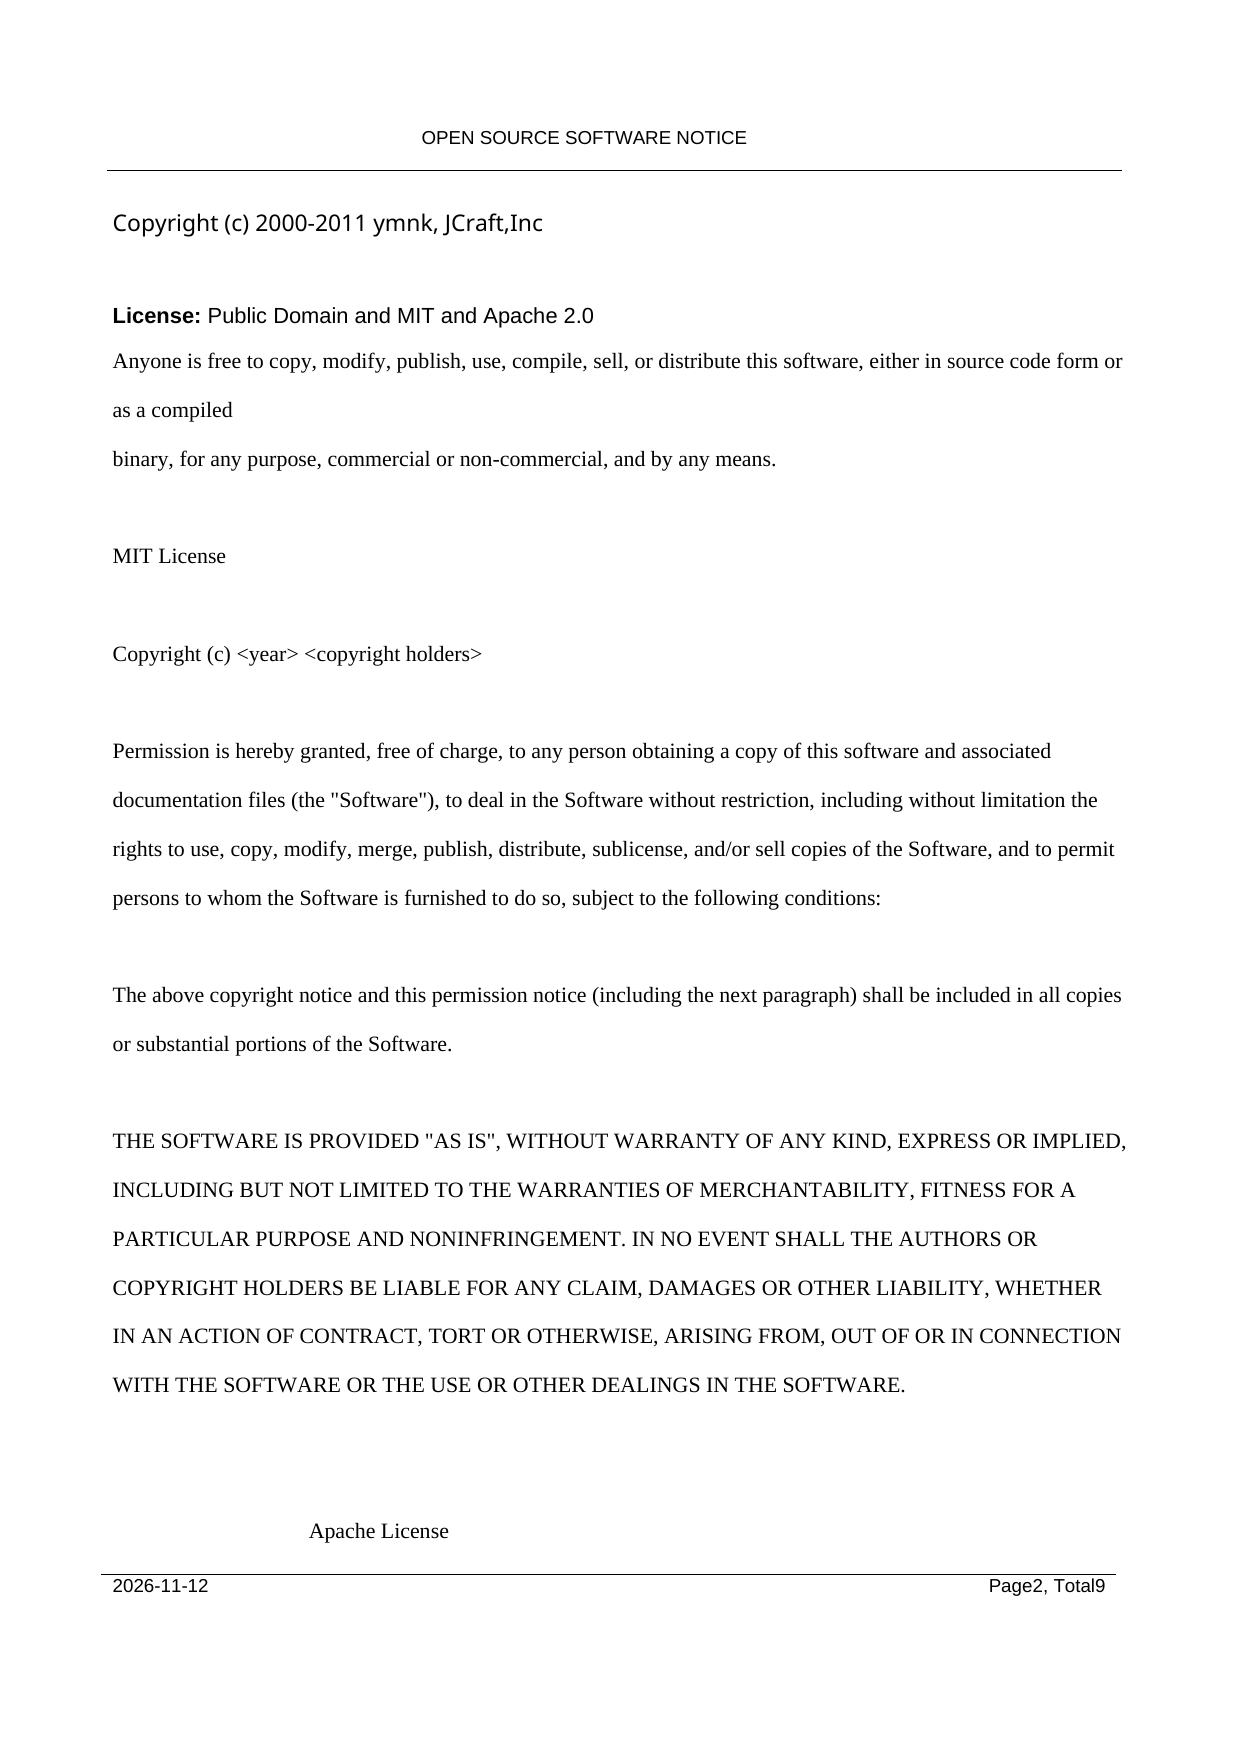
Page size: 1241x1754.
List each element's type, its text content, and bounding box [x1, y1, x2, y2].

text Copyright (c) 2000-2011 ymnk, JCraft,Inc [112, 206, 1128, 239]
text License: Public Domain and MIT and Apache 2.0 [112, 299, 1128, 332]
text Anyone is free to copy, modify, publish, use, compile, sell, or distribute this software, either in source code form or as a compiled binary, for any purpose, commercial or non-commercial, and by any means. MIT License Copyright (c) <year> <copyright holders> Permission is hereby granted, free of charge, to any person obtaining a copy of this software and associated documentation files (the "Software"), to deal in the Software without restriction, including without limitation the rights to use, copy, modify, merge, publish, distribute, sublicense, and/or sell copies of the Software, and to permit persons to whom the Software is furnished to do so, subject to the following conditions: The above copyright notice and this permission notice (including the next paragraph) shall be included in all copies or substantial portions of the Software. THE SOFTWARE IS PROVIDED "AS IS", WITHOUT WARRANTY OF ANY KIND, EXPRESS OR IMPLIED, INCLUDING BUT NOT LIMITED TO THE WARRANTIES OF MERCHANTABILITY, FITNESS FOR A PARTICULAR PURPOSE AND NONINFRINGEMENT. IN NO EVENT SHALL THE AUTHORS OR COPYRIGHT HOLDERS BE LIABLE FOR ANY CLAIM, DAMAGES OR OTHER LIABILITY, WHETHER IN AN ACTION OF CONTRACT, TORT OR OTHERWISE, ARISING FROM, OUT OF OR IN CONNECTION WITH THE SOFTWARE OR THE USE OR OTHER DEALINGS IN THE SOFTWARE. [112, 345, 1128, 1498]
text Apache License [112, 1515, 1128, 1547]
